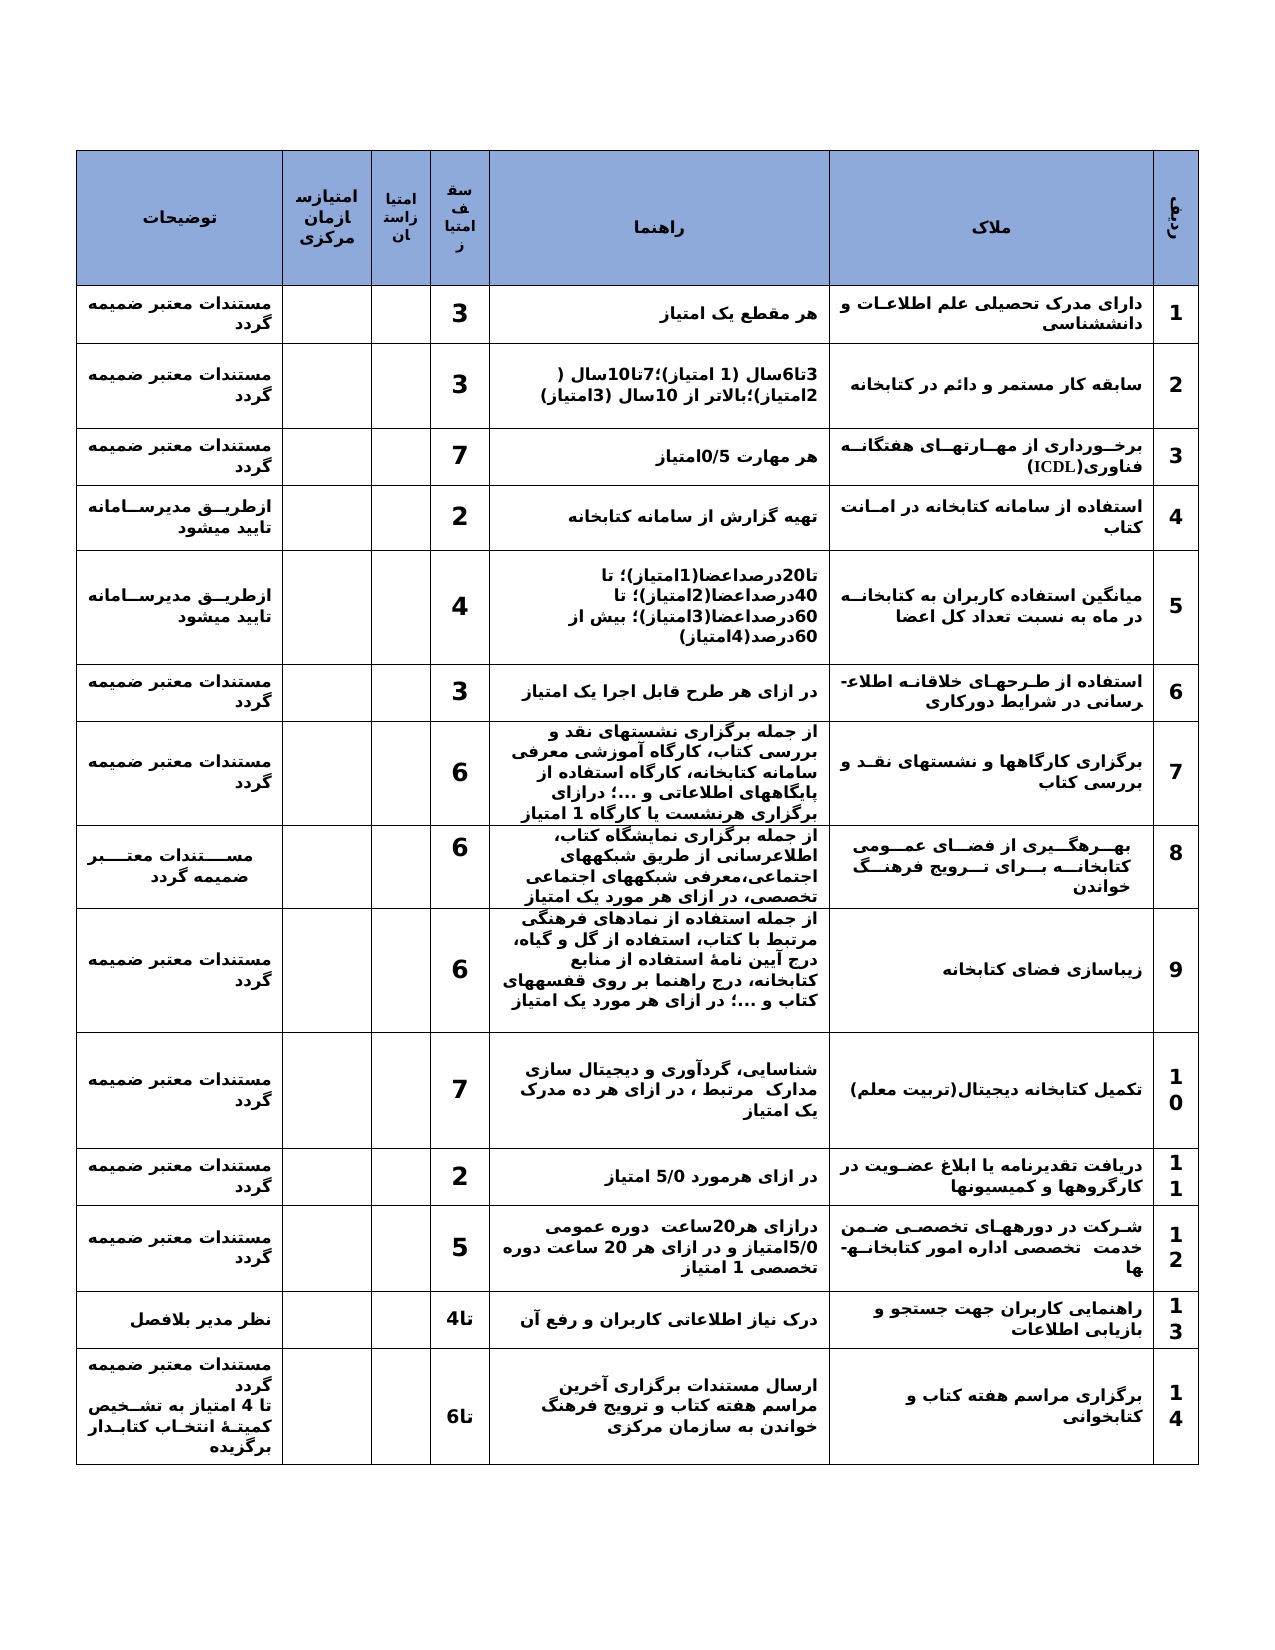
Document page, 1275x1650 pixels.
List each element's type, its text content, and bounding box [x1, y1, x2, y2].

table_header راهنما [490, 151, 829, 285]
table_cell برگزاری کارگاهها و نشستهای نقد و بررسی کتاب [830, 722, 1153, 825]
table_cell [372, 344, 430, 428]
table_cell 7 [431, 429, 489, 485]
table_cell ازطریق مدیرسامانه تایید میشود [77, 551, 282, 664]
table_cell مستندات معتبر ضمیمه گردد [77, 286, 282, 342]
table_cell 6 [431, 722, 489, 825]
table_cell [283, 909, 371, 1032]
table_cell مستندات معتبر ضمیمه گردد [77, 1206, 282, 1291]
table_cell [283, 1149, 371, 1205]
table_header ملاک [830, 151, 1153, 285]
table_cell 2 [431, 1149, 489, 1205]
table_cell شرکت در دورههای تخصصی ضمن خدمت تخصصی اداره امور کتابخانهها [830, 1206, 1153, 1291]
table_cell زیباسازی فضای کتابخانه [830, 909, 1153, 1032]
table_cell 14 [1154, 1349, 1198, 1464]
table_cell تا6 [431, 1349, 489, 1464]
table_cell [372, 1206, 430, 1291]
table_cell [372, 1349, 430, 1464]
table_cell [283, 1292, 371, 1348]
table_cell هر مقطع یک امتیاز [490, 286, 829, 342]
table_cell 3تا6سال (1 امتیاز)؛7تا10سال (2امتیاز)؛بالاتر از 10سال (3امتیاز) [490, 344, 829, 428]
table_cell [283, 665, 371, 721]
table_cell 11 [1154, 1149, 1198, 1205]
table_cell 8 [1154, 826, 1198, 908]
table_cell استفاده از سامانه کتابخانه در امانت کتاب [830, 486, 1153, 549]
table_cell مستندات معتبر ضمیمه گردد [77, 909, 282, 1032]
table_cell مستندات معتبر ضمیمه گردد [77, 429, 282, 485]
table_cell [283, 344, 371, 428]
table_cell 10 [1154, 1033, 1198, 1148]
table_header ردیف [1154, 151, 1198, 285]
table_cell [283, 429, 371, 485]
table_cell مستندات معتبر ضمیمه گردد [77, 665, 282, 721]
table_cell [283, 826, 371, 908]
table_cell 9 [1154, 909, 1198, 1032]
table_cell 13 [1154, 1292, 1198, 1348]
table_cell نظر مدیر بلافصل [77, 1292, 282, 1348]
table_cell [372, 1149, 430, 1205]
table_cell [283, 1349, 371, 1464]
table_cell [372, 1292, 430, 1348]
table_cell 3 [431, 665, 489, 721]
table_cell مستندات معتبر ضمیمه گردد [77, 1033, 282, 1148]
table_cell در ازای هر طرح قابل اجرا یک امتیاز [490, 665, 829, 721]
table_cell [372, 722, 430, 825]
table_cell مستندات معتبر ضمیمه گردد [77, 1149, 282, 1205]
table_cell تا4 [431, 1292, 489, 1348]
table_cell مستندات معتبر ضمیمه گردد [77, 826, 282, 908]
table_cell تهیه گزارش از سامانه کتابخانه [490, 486, 829, 549]
table_cell [283, 1033, 371, 1148]
table_cell دریافت تقدیرنامه یا ابلاغ عضویت در کارگروهها و کمیسیونها [830, 1149, 1153, 1205]
table_cell 6 [1154, 665, 1198, 721]
table_cell مستندات معتبر ضمیمه گردد [77, 344, 282, 428]
table_header سقف امتیاز [431, 151, 489, 285]
table_cell [372, 551, 430, 664]
table_cell استفاده از طرحهای خلاقانه اطلاعرسانی در شرایط دورکاری [830, 665, 1153, 721]
table_cell 3 [431, 344, 489, 428]
table_cell [372, 826, 430, 908]
table_cell 6 [431, 826, 489, 908]
table_cell 3 [1154, 429, 1198, 485]
table_cell 2 [1154, 344, 1198, 428]
table_cell 4 [1154, 486, 1198, 549]
table_cell [283, 286, 371, 342]
table_header امتیازاستان [372, 151, 430, 285]
table_cell از جمله استفاده از نمادهای فرهنگی مرتبط با کتاب، استفاده از گل و گیاه، درج آیین نامۀ استفاده از منابع کتابخانه، درج راهنما بر روی قفسههای کتاب و ...؛ در ازای هر مورد یک امتیاز [490, 909, 829, 1032]
table_cell [283, 486, 371, 549]
table_cell [372, 665, 430, 721]
table_cell [372, 429, 430, 485]
table_cell میانگین استفاده کاربران به کتابخانه در ماه به نسبت تعداد کل اعضا [830, 551, 1153, 664]
table_cell [372, 286, 430, 342]
table_cell مستندات معتبر ضمیمه گردد [77, 722, 282, 825]
table_cell 6 [431, 909, 489, 1032]
table_cell راهنمایی کاربران جهت جستجو و بازیابی اطلاعات [830, 1292, 1153, 1348]
table_cell بهرهگیری از فضای عمومی کتابخانه برای ترویج فرهنگ خواندن [830, 826, 1153, 908]
table_cell ارسال مستندات برگزاری آخرین مراسم هفته کتاب و ترویج فرهنگ خواندن به سازمان مرکزی [490, 1349, 829, 1464]
table_cell درازای هر20ساعت دوره عمومی 5/0امتیاز و در ازای هر 20 ساعت دوره تخصصی 1 امتیاز [490, 1206, 829, 1291]
table_cell دارای مدرک تحصیلی علم اطلاعات و دانششناسی [830, 286, 1153, 342]
table_cell تکمیل کتابخانه دیجیتال(تربیت معلم) [830, 1033, 1153, 1148]
table_cell [372, 909, 430, 1032]
table_cell سابقه کار مستمر و دائم در کتابخانه [830, 344, 1153, 428]
table_cell [372, 486, 430, 549]
table_header امتیازسازمان مرکزی [283, 151, 371, 285]
table_cell تا20درصداعضا(1امتیاز)؛ تا40درصداعضا(2امتیاز)؛ تا60درصداعضا(3امتیاز)؛ بیش از 60درصد(4امتیاز) [490, 551, 829, 664]
table_header توضیحات [77, 151, 282, 285]
table_cell [283, 1206, 371, 1291]
table_cell 5 [431, 1206, 489, 1291]
table_cell ازطریق مدیرسامانه تایید میشود [77, 486, 282, 549]
table_cell [283, 722, 371, 825]
table_cell 1 [1154, 286, 1198, 342]
table_cell 12 [1154, 1206, 1198, 1291]
table_cell درک نیاز اطلاعاتی کاربران و رفع آن [490, 1292, 829, 1348]
table_cell 7 [1154, 722, 1198, 825]
table_cell از جمله برگزاری نشستهای نقد و بررسی کتاب، کارگاه آموزشی معرفی سامانه کتابخانه، کارگاه استفاده از پایگاههای اطلاعاتی و ...؛ درازای برگزاری هرنشست یا کارگاه 1 امتیاز [490, 722, 829, 825]
table_cell 3 [431, 286, 489, 342]
table_cell 5 [1154, 551, 1198, 664]
table_cell شناسایی، گردآوری و دیجیتال سازی مدارک مرتبط ، در ازای هر ده مدرک یک امتیاز [490, 1033, 829, 1148]
table_cell 2 [431, 486, 489, 549]
table_cell [283, 551, 371, 664]
table_cell برگزاری مراسم هفته کتاب و کتابخوانی [830, 1349, 1153, 1464]
table_cell 4 [431, 551, 489, 664]
table_cell مستندات معتبر ضمیمه گردد تا 4 امتیاز به تشخیص کمیتۀ انتخاب کتابدار برگزیده [77, 1349, 282, 1464]
table_cell در ازای هرمورد 5/0 امتیاز [490, 1149, 829, 1205]
table_cell 7 [431, 1033, 489, 1148]
table_cell برخورداری از مهارتهای هفتگانه فناوری(ICDL) [830, 429, 1153, 485]
table_cell هر مهارت 0/5امتیاز [490, 429, 829, 485]
table_cell از جمله برگزاری نمایشگاه کتاب، اطلاعرسانی از طریق شبکههای اجتماعی،معرفی شبکههای اجتماعی تخصصی، در ازای هر مورد یک امتیاز [490, 826, 829, 908]
table_cell [372, 1033, 430, 1148]
